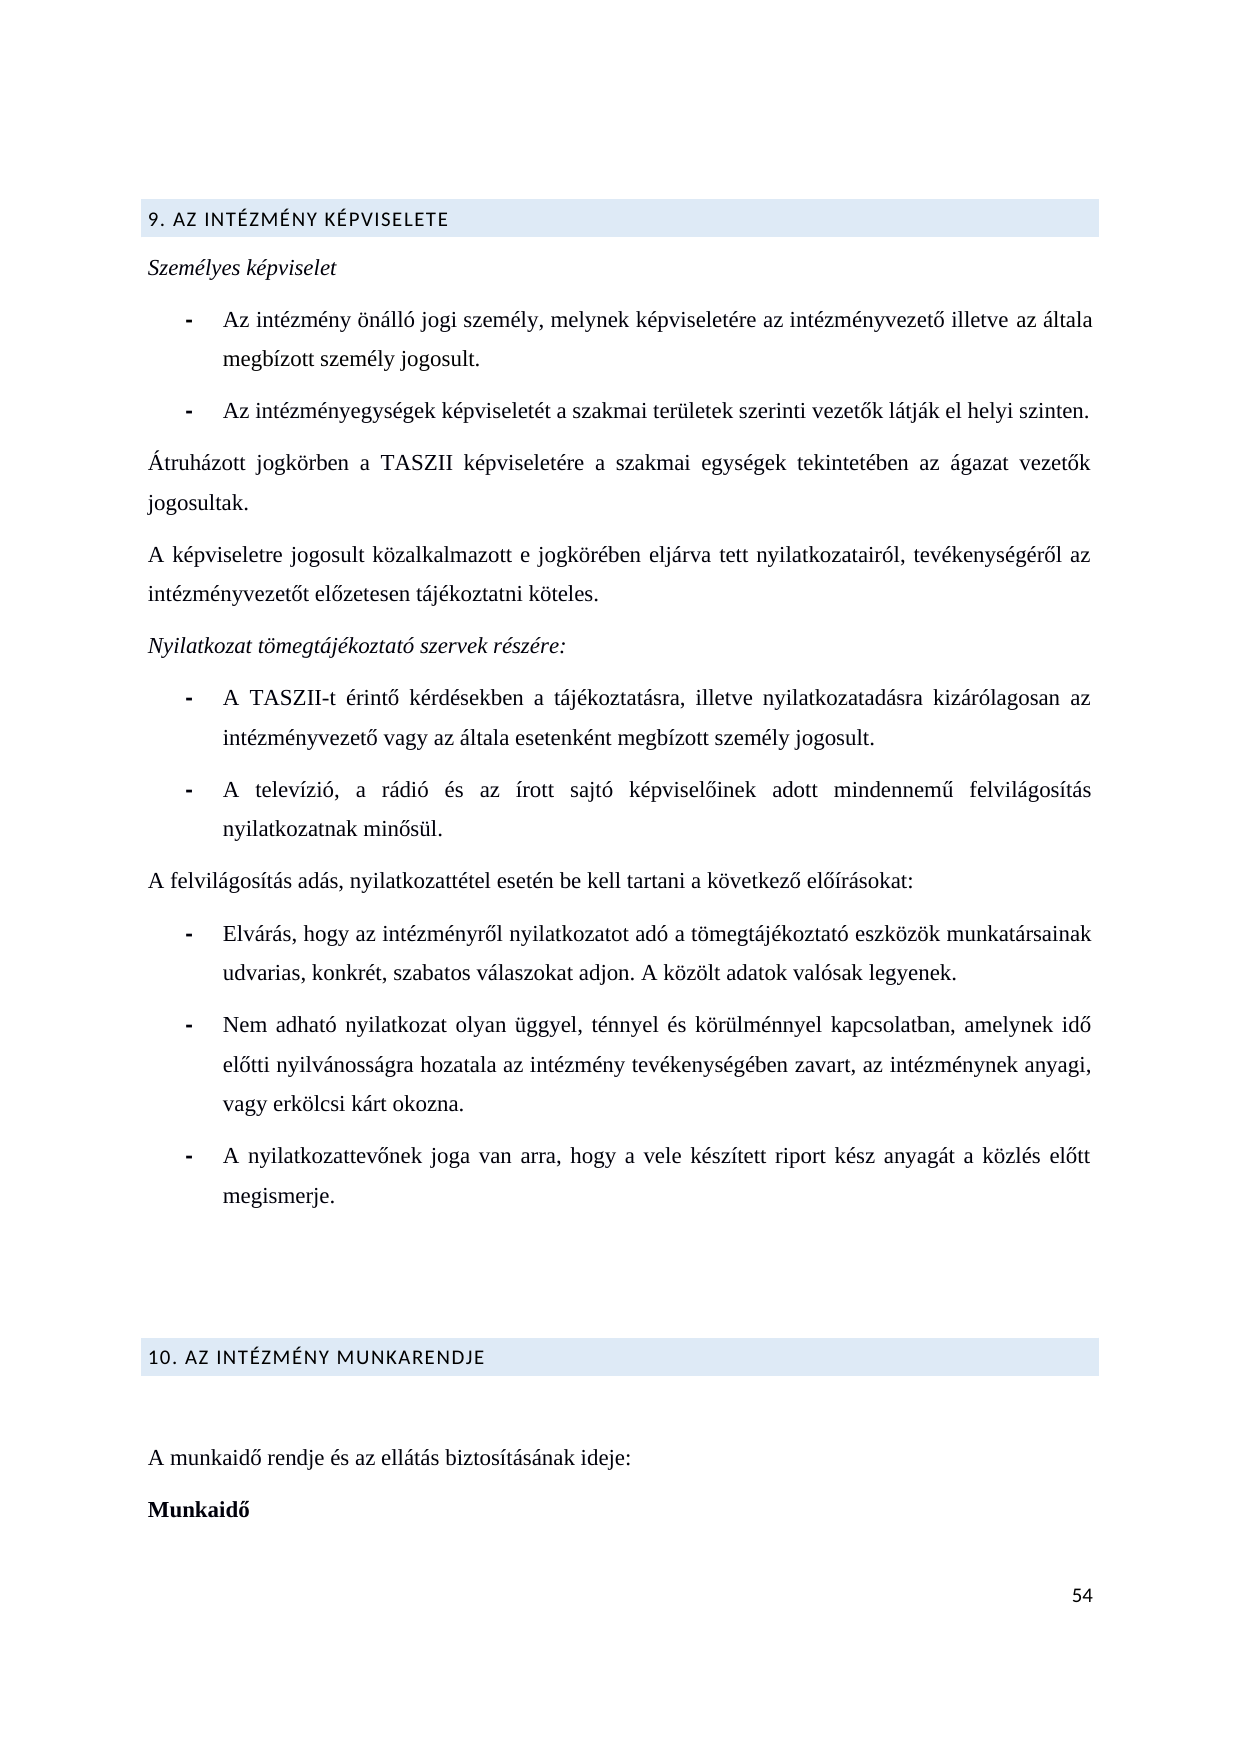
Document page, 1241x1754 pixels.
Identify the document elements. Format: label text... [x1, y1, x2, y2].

text Személyes képviselet [148, 254, 1093, 280]
text A munkaidő rendje és az ellátás biztosításának ideje: [148, 1444, 1093, 1470]
text Átruházott jogkörben a TASZII képviseletére a szakmai egységek tekintetében az ágazat vezetők jogosultak. [148, 449, 1093, 515]
list A nyilatkozattevőnek joga van arra, hogy a vele készített riport kész anyagát a közlés előtt megismerje. [185, 1142, 1093, 1208]
subtitle 9. Az intézmény képviselete [148, 206, 1093, 231]
list A TASZII-t érintő kérdésekben a tájékoztatásra, illetve nyilatkozatadásra kizárólagosan az intézményvezető vagy az általa esetenként megbízott személy jogosult. [185, 684, 1093, 750]
text Nyilatkozat tömegtájékoztató szervek részére: [148, 632, 1093, 659]
text A képviseletre jogosult közalkalmazott e jogkörében eljárva tett nyilatkozatairól, tevékenységéről az intézményvezetőt előzetesen tájékoztatni köteles. [148, 541, 1093, 607]
subtitle 10. Az intézmény munkarendje [148, 1344, 1093, 1369]
list Elvárás, hogy az intézményről nyilatkozatot adó a tömegtájékoztató eszközök munkatársainak udvarias, konkrét, szabatos válaszokat adjon. A közölt adatok valósak legyenek. [185, 919, 1093, 985]
list Az intézményegységek képviseletét a szakmai területek szerinti vezetők látják el helyi szinten. [185, 397, 1093, 424]
text A felvilágosítás adás, nyilatkozattétel esetén be kell tartani a következő előírásokat: [148, 867, 1093, 894]
list Nem adható nyilatkozat olyan üggyel, ténnyel és körülménnyel kapcsolatban, amelynek idő előtti nyilvánosságra hozatala az intézmény tevékenységében zavart, az intézménynek anyagi, vagy erkölcsi kárt okozna. [185, 1011, 1093, 1116]
text Munkaidő [148, 1496, 1093, 1522]
list A televízió, a rádió és az írott sajtó képviselőinek adott mindennemű felvilágosítás nyilatkozatnak minősül. [185, 776, 1093, 842]
list Az intézmény önálló jogi személy, melynek képviseletére az intézményvezető illetve az általa megbízott személy jogosult. [185, 306, 1093, 372]
